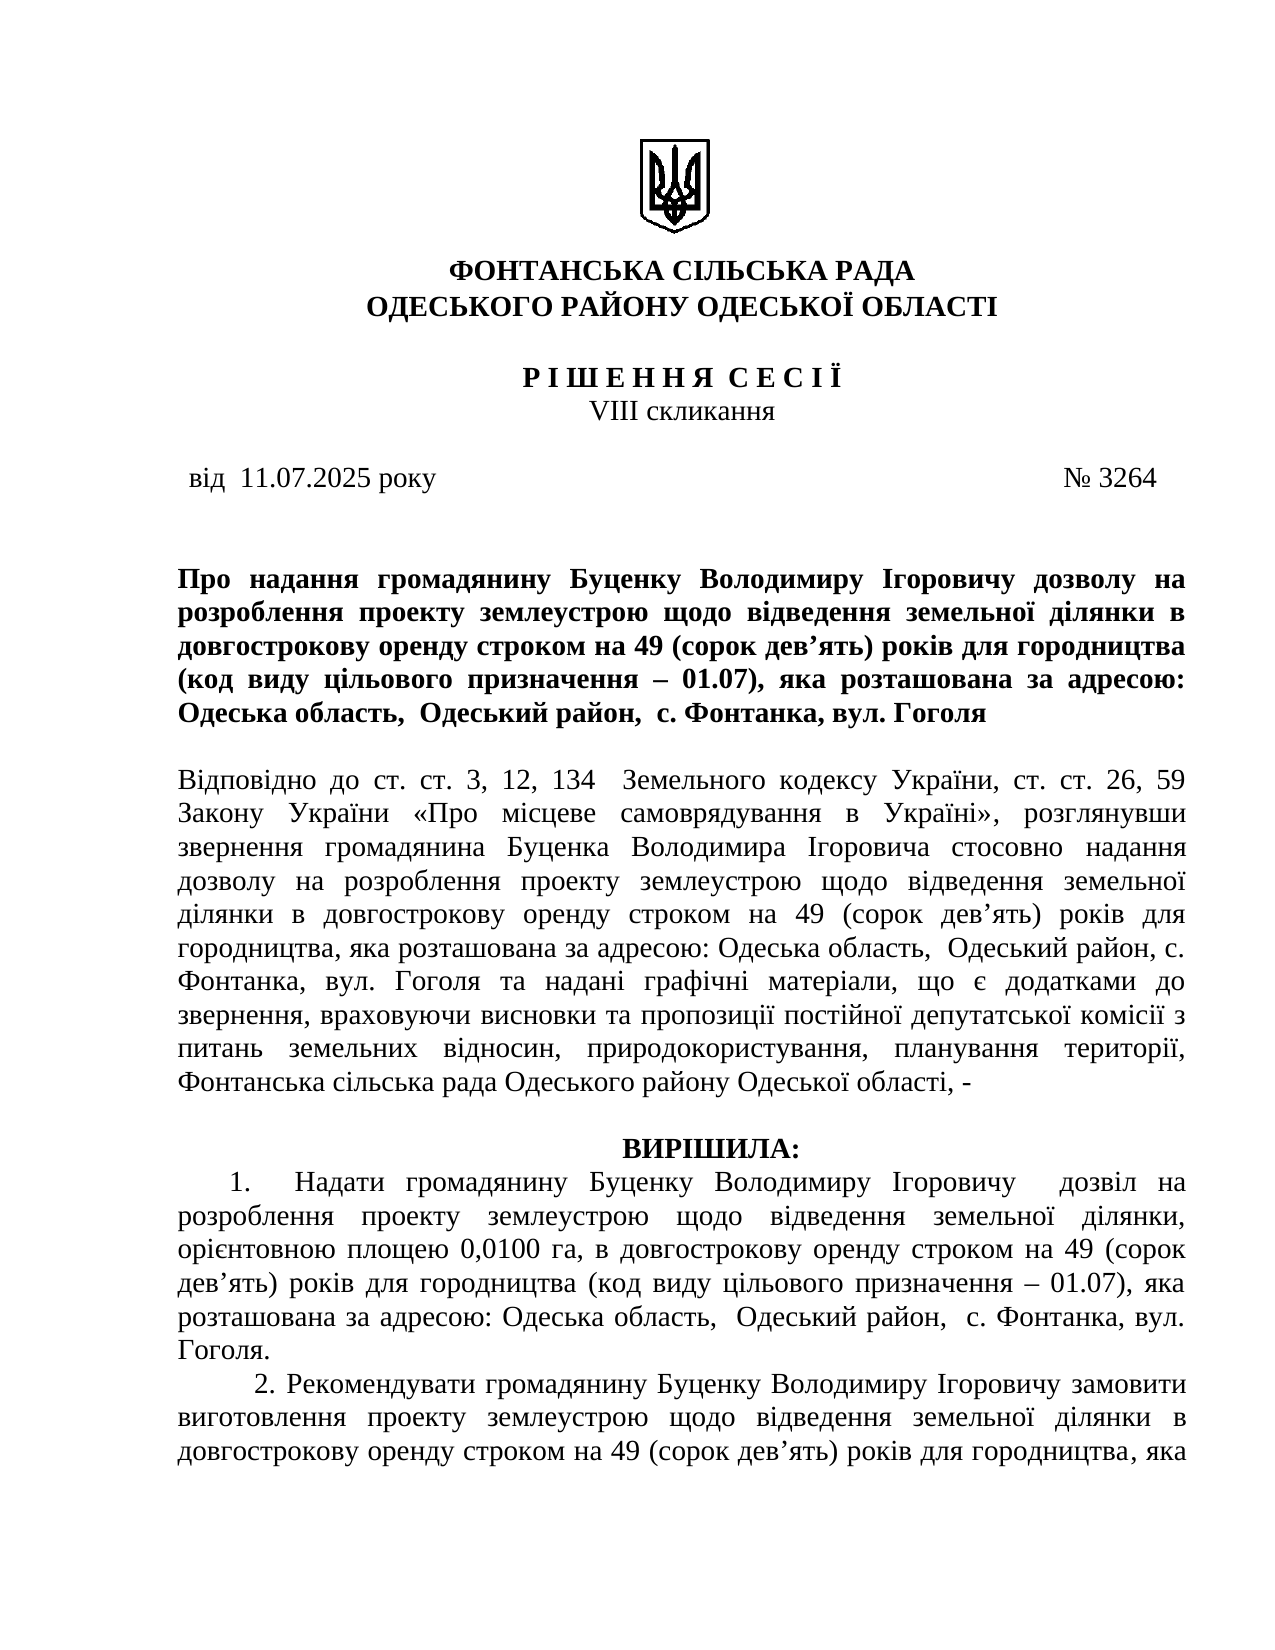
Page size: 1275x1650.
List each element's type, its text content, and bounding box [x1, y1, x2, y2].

list ВИРІШИЛА: [177, 1131, 1186, 1164]
text Про надання громадянину Буценку Володимиру Ігоровичу дозволу на розроблення проекту землеустрою щодо відведення земельної ділянки в довгострокову оренду строком на 49 (сорок дев’ять) років для городництва (код виду цільового призначення – 01.07), яка розташована за адресою: Одеська область, Одеський район, с. Фонтанка, вул. Гоголя [177, 561, 1186, 728]
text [177, 1366, 1187, 1466]
table_header від 11.07.2025 року № 3264 [177, 461, 1186, 528]
text Відповідно до ст. ст. 3, 12, 134 Земельного кодексу України, ст. ст. 26, 59 Закону України «Про місцеве самоврядування в Україні», розглянувши звернення громадянина Буценка Володимира Ігоровича стосовно надання дозволу на розроблення проекту землеустрою щодо відведення земельної ділянки в довгострокову оренду строком на 49 (сорок дев’ять) років для городництва, яка розташована за адресою: Одеська область, Одеський район, с. Фонтанка, вул. Гоголя та надані графічні матеріали, що є додатками до звернення, враховуючи висновки та пропозиції постійної депутатської комісії з питань земельних відносин, природокористування, планування території, Фонтанська сільська рада Одеського району Одеської області, - [177, 762, 1186, 1097]
text 1. Надати громадянину Буценку Володимиру Ігоровичу дозвіл на розроблення проекту землеустрою щодо відведення земельної ділянки, орієнтовною площею 0,0100 га, в довгострокову оренду строком на 49 (сорок дев’ять) років для городництва (код виду цільового призначення – 01.07), яка розташована за адресою: Одеська область, Одеський район, с. Фонтанка, вул. Гоголя. [177, 1164, 1186, 1366]
list ФОНТАНСЬКА СІЛЬСЬКА РАДА [177, 253, 1186, 287]
list ОДЕСЬКОГО РАЙОНУ ОДЕСЬКОЇ ОБЛАСТІ [177, 289, 1186, 322]
list VIII скликання [177, 393, 1186, 427]
picture [637, 136, 716, 237]
list Р І Ш Е Н Н Я С Е С І Ї [177, 360, 1186, 393]
